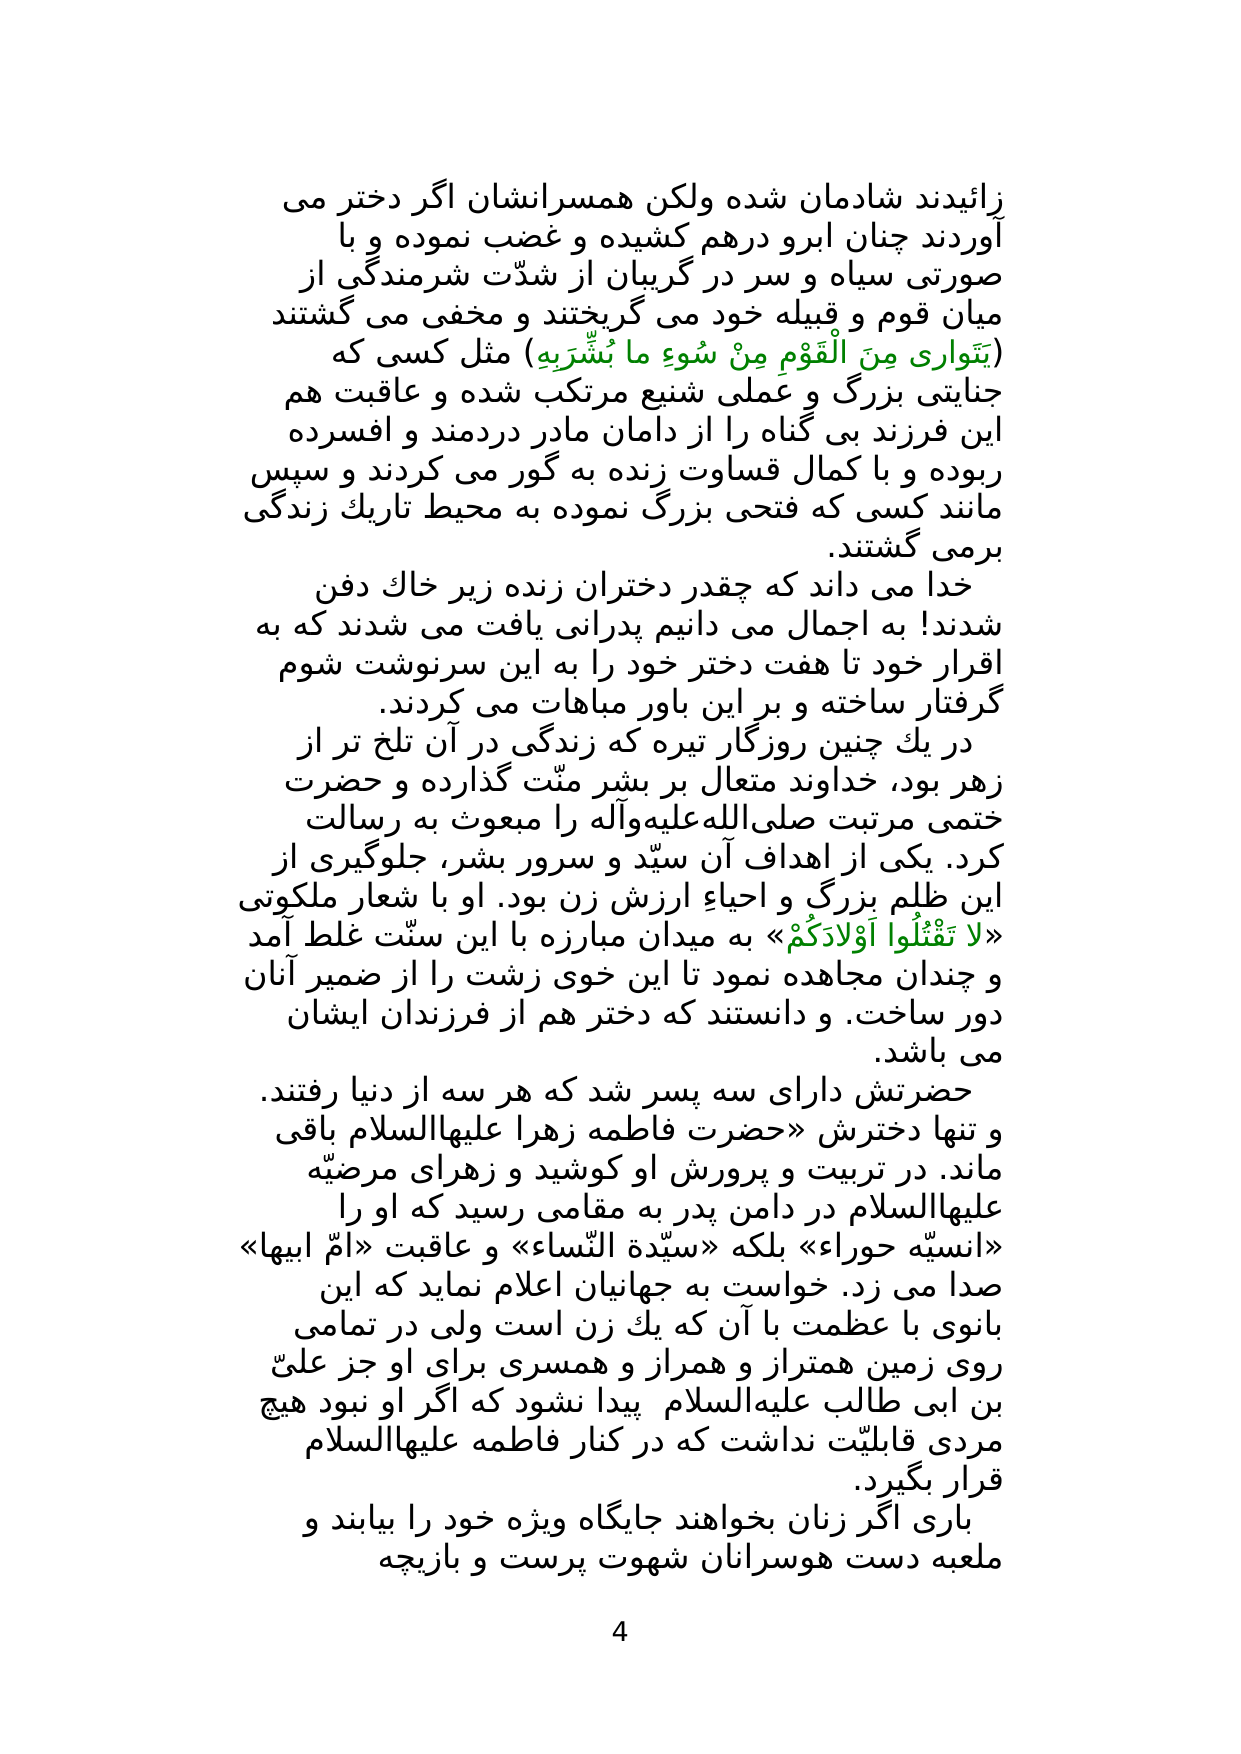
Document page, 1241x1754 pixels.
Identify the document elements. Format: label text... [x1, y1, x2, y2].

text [236, 177, 1004, 566]
text خدا مى داند كه چقدر دختران زنده زير خاك دفن شدند! به اجمال مى دانيم پدرانى يافت مى شدند كه به اقرار خود تا هفت دختر خود را به اين سرنوشت شوم گرفتار ساخته و بر اين باور مباهات مى كردند. [236, 566, 1004, 721]
text در يك چنين روزگار تيره كه زندگى در آن تلخ تر از زهر بود، خداوند متعال بر بشر منّت گذارده و حضرت ختمى مرتبت صلى‌الله‌عليه‌وآله را مبعوث به رسالت كرد. يكى از اهداف آن سيّد و سرور بشر، جلوگيرى از اين ظلم بزرگ و احياءِ ارزش زن بود. او با شعار ملكوتى «لا تَقْتُلُوا اَوْلادَكُمْ» به ميدان مبارزه با اين سنّت غلط آمد و چندان مجاهده نمود تا اين خوى زشت را از ضمير آنان دور ساخت. و دانستند كه دختر هم از فرزندان ايشان مى باشد. [236, 721, 1004, 1071]
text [236, 1498, 1004, 1576]
text حضرتش داراى سه پسر شد كه هر سه از دنيا رفتند. و تنها دخترش «حضرت فاطمه زهرا عليها‌السلام باقى ماند. در تربيت و پرورش او كوشيد و زهراى مرضيّه عليها‌السلام در دامن پدر به مقامى رسيد كه او را «انسيّه حوراء» بلكه «سيّدة النّساء» و عاقبت «امّ ابيها» صدا مى زد. خواست به جهانيان اعلام نمايد كه اين بانوى با عظمت با آن كه يك زن است ولى در تمامى روى زمين همتراز و همراز و همسرى براى او جز علىّ بن ابى طالب عليه‌السلام پيدا نشود كه اگر او نبود هيچ مردى قابليّت نداشت كه در كنار فاطمه عليها‌السلام قرار بگيرد. [236, 1071, 1004, 1498]
